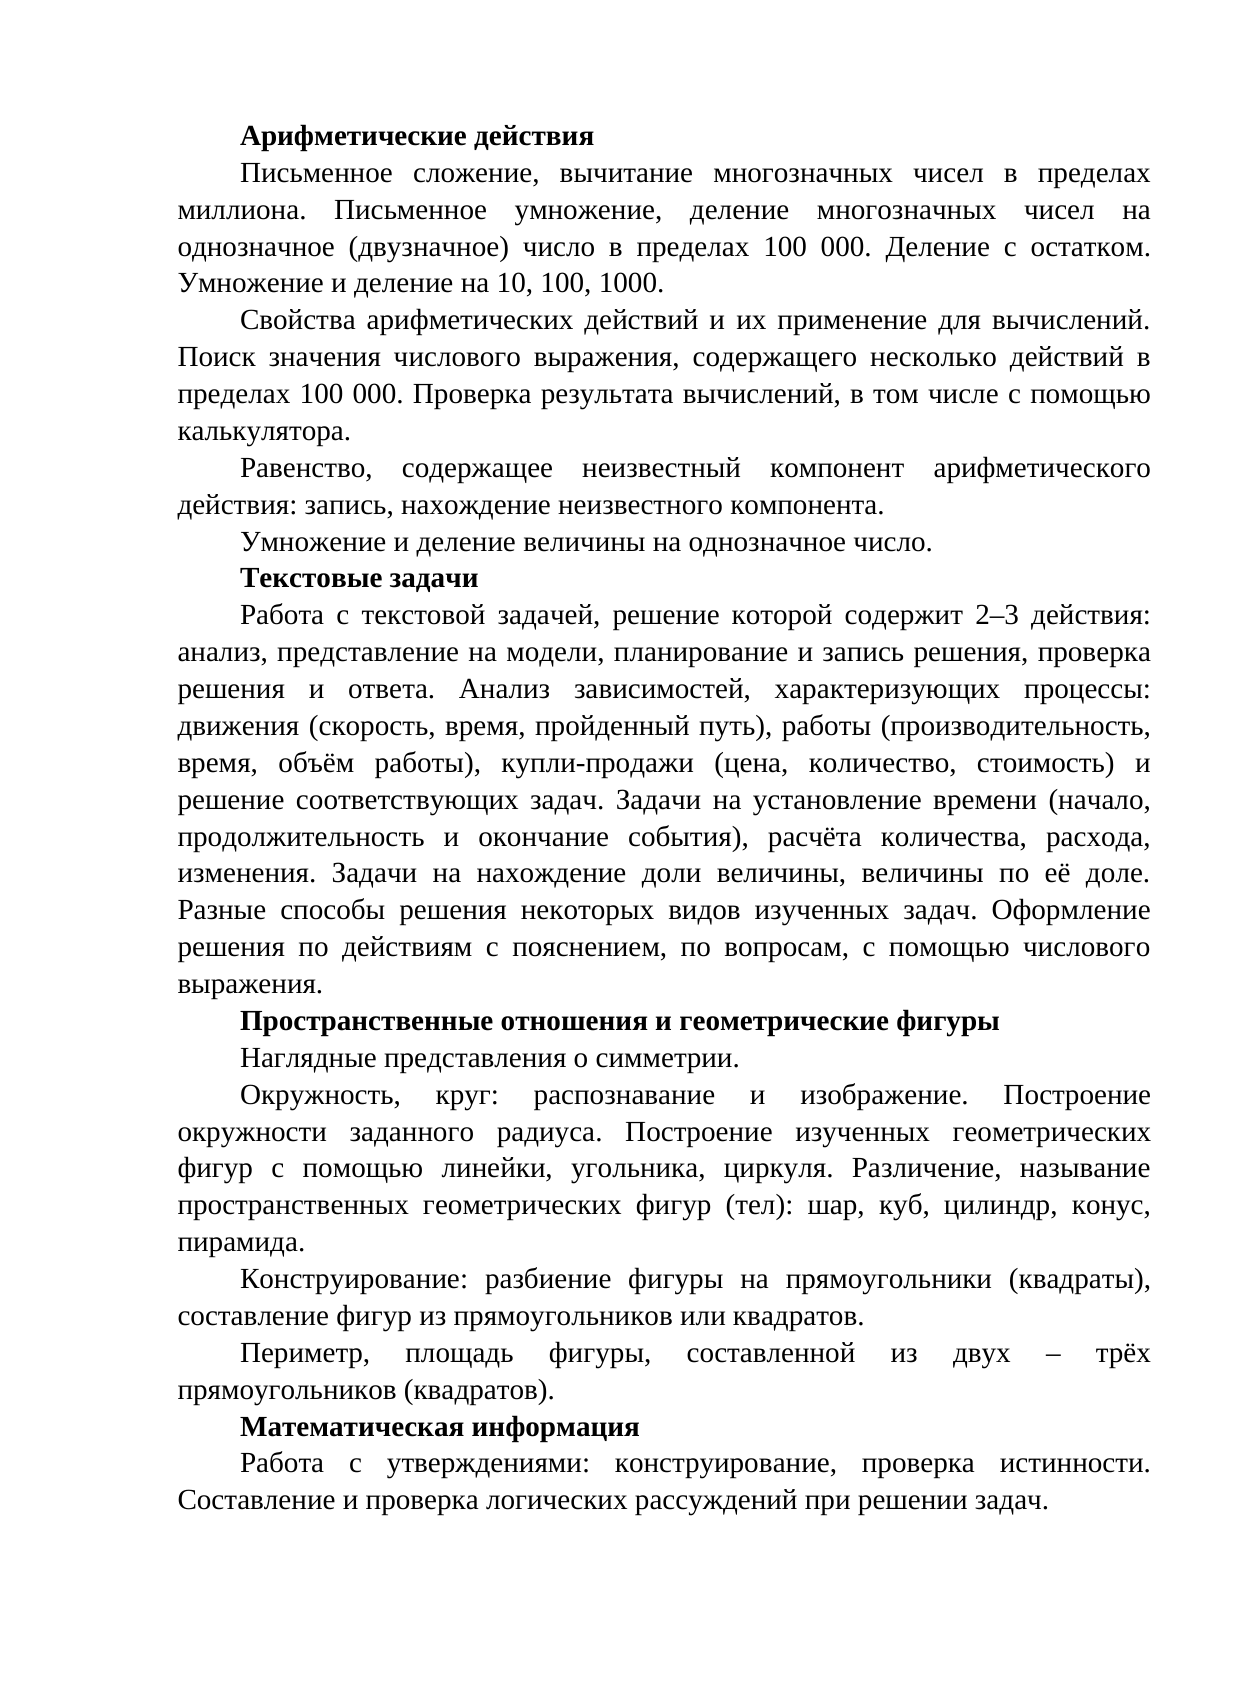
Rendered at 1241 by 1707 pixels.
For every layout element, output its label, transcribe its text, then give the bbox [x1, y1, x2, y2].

text Работа с утверждениями: конструирование, проверка истинности. Составление и проверка логических рассуждений при решении задач. [177, 1446, 1152, 1516]
text Равенство, содержащее неизвестный компонент арифметического действия: запись, нахождение неизвестного компонента. [177, 450, 1152, 520]
text Конструирование: разбиение фигуры на прямоугольники (квадраты), составление фигур из прямоугольников или квадратов. [177, 1261, 1152, 1332]
text Письменное сложение, вычитание многозначных чисел в пределах миллиона. Письменное умножение, деление многозначных чисел на однозначное (двузначное) число в пределах 100 000. Деление с остатком. Умножение и деление на 10, 100, 1000. [177, 155, 1152, 299]
text Работа с текстовой задачей, решение которой содержит 2–3 действия: анализ, представление на модели, планирование и запись решения, проверка решения и ответа. Анализ зависимостей, характеризующих процессы: движения (скорость, время, пройденный путь), работы (производительность, время, объём работы), купли-продажи (цена, количество, стоимость) и решение соответствующих задач. Задачи на установление времени (начало, продолжительность и окончание события), расчёта количества, расхода, изменения. Задачи на нахождение доли величины, величины по её доле. Разные способы решения некоторых видов изученных задач. Оформление решения по действиям с пояснением, по вопросам, с помощью числового выражения. [177, 597, 1152, 1000]
text Текстовые задачи [177, 561, 1152, 594]
text Периметр, площадь фигуры, составленной из двух – трёх прямоугольников (квадратов). [177, 1335, 1152, 1405]
text Пространственные отношения и геометрические фигуры [177, 1003, 1152, 1037]
text Свойства арифметических действий и их применение для вычислений. Поиск значения числового выражения, содержащего несколько действий в пределах 100 000. Проверка результата вычислений, в том числе с помощью калькулятора. [177, 302, 1152, 447]
text Окружность, круг: распознавание и изображение. Построение окружности заданного радиуса. Построение изученных геометрических фигур с помощью линейки, угольника, циркуля. Различение, называние пространственных геометрических фигур (тел): шар, куб, цилиндр, конус, пирамида. [177, 1077, 1152, 1258]
text Умножение и деление величины на однозначное число. [177, 524, 1152, 557]
text Наглядные представления о симметрии. [177, 1040, 1152, 1073]
text Арифметические действия [177, 118, 1152, 152]
text Математическая информация [177, 1409, 1152, 1442]
